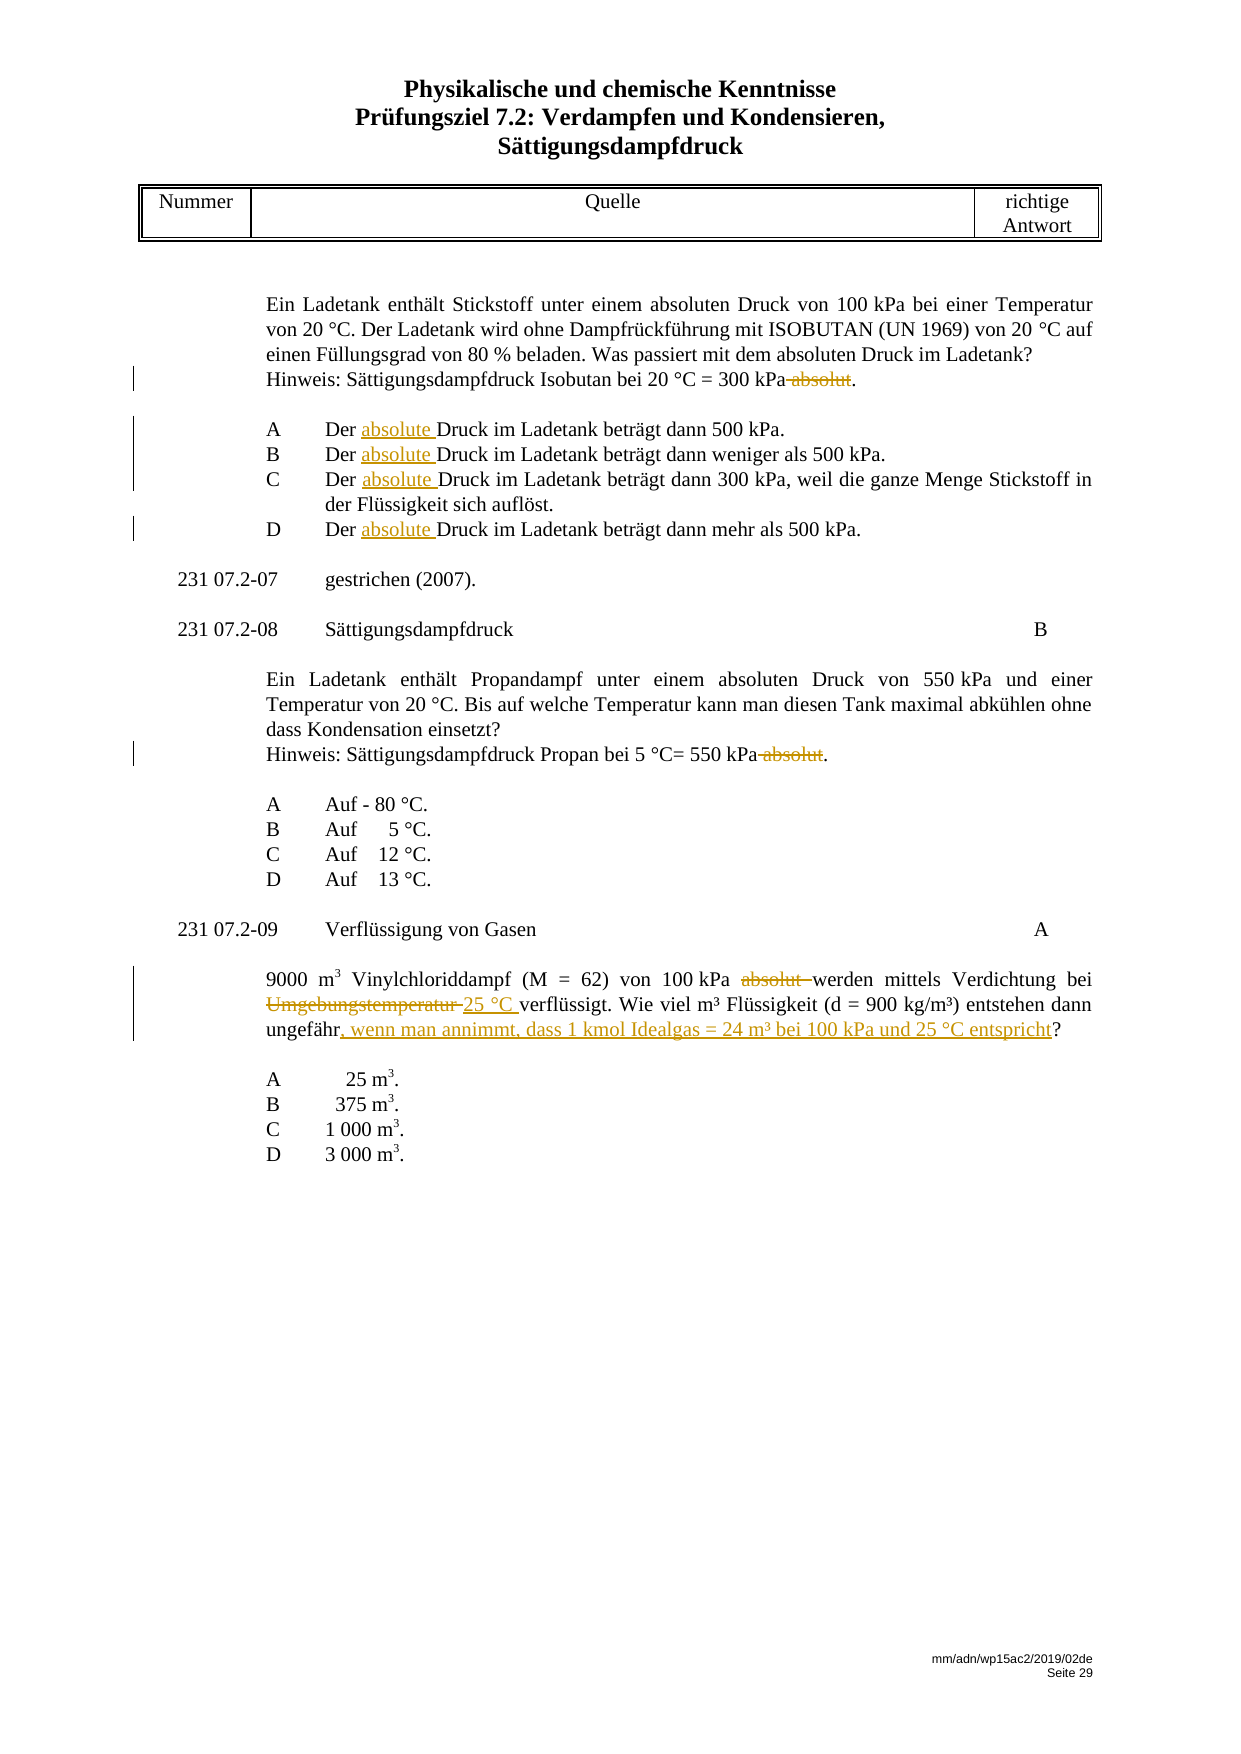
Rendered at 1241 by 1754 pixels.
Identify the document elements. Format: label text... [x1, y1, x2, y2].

text 231 07.2-09 Verflüssigung von Gasen A [148, 916, 1093, 941]
text C Der Druck im Ladetank beträgt dann 300 kPa, weil die ganze Menge Stickstoff in der Flüssigkeit sich auflöst. [148, 466, 1093, 516]
text Ein Ladetank enthält Propandampf unter einem absoluten Druck von 550 kPa und einer Temperatur von 20 °C. Bis auf welche Temperatur kann man diesen Tank maximal abkühlen ohne dass Kondensation einsetzt? [148, 666, 1093, 741]
text B Auf 5 °C. [148, 816, 1093, 841]
text D Der Druck im Ladetank beträgt dann mehr als 500 kPa. [148, 516, 1093, 541]
text Hinweis: Sättigungsdampfdruck Isobutan bei 20 °C = 300 kPa. [148, 366, 1093, 391]
text A Auf - 80 °C. [148, 791, 1093, 816]
text D 3 000 m3. [148, 1141, 1093, 1166]
text A 25 m3. [148, 1066, 1093, 1091]
text C 1 000 m3. [148, 1116, 1093, 1141]
text Ein Ladetank enthält Stickstoff unter einem absoluten Druck von 100 kPa bei einer Temperatur von 20 °C. Der Ladetank wird ohne Dampfrückführung mit ISOBUTAN (UN 1969) von 20 °C auf einen Füllungsgrad von 80 % beladen. Was passiert mit dem absoluten Druck im Ladetank? [148, 291, 1093, 366]
text Hinweis: Sättigungsdampfdruck Propan bei 5 °C= 550 kPa. [148, 741, 1093, 766]
text A Der Druck im Ladetank beträgt dann 500 kPa. [148, 416, 1093, 441]
text B 375 m3. [148, 1091, 1093, 1116]
text B Der Druck im Ladetank beträgt dann weniger als 500 kPa. [148, 441, 1093, 466]
text C Auf 12 °C. [148, 841, 1093, 866]
text 231 07.2-08 Sättigungsdampfdruck B [148, 616, 1093, 641]
text 9000 m3 Vinylchloriddampf (M = 62) von 100 kPa werden mittels Verdichtung bei verflüssigt. Wie viel m³ Flüssigkeit (d = 900 kg/m³) entstehen dann ungefähr? [148, 966, 1093, 1041]
text 231 07.2-07 gestrichen (2007). [148, 566, 1093, 591]
text D Auf 13 °C. [148, 866, 1093, 891]
